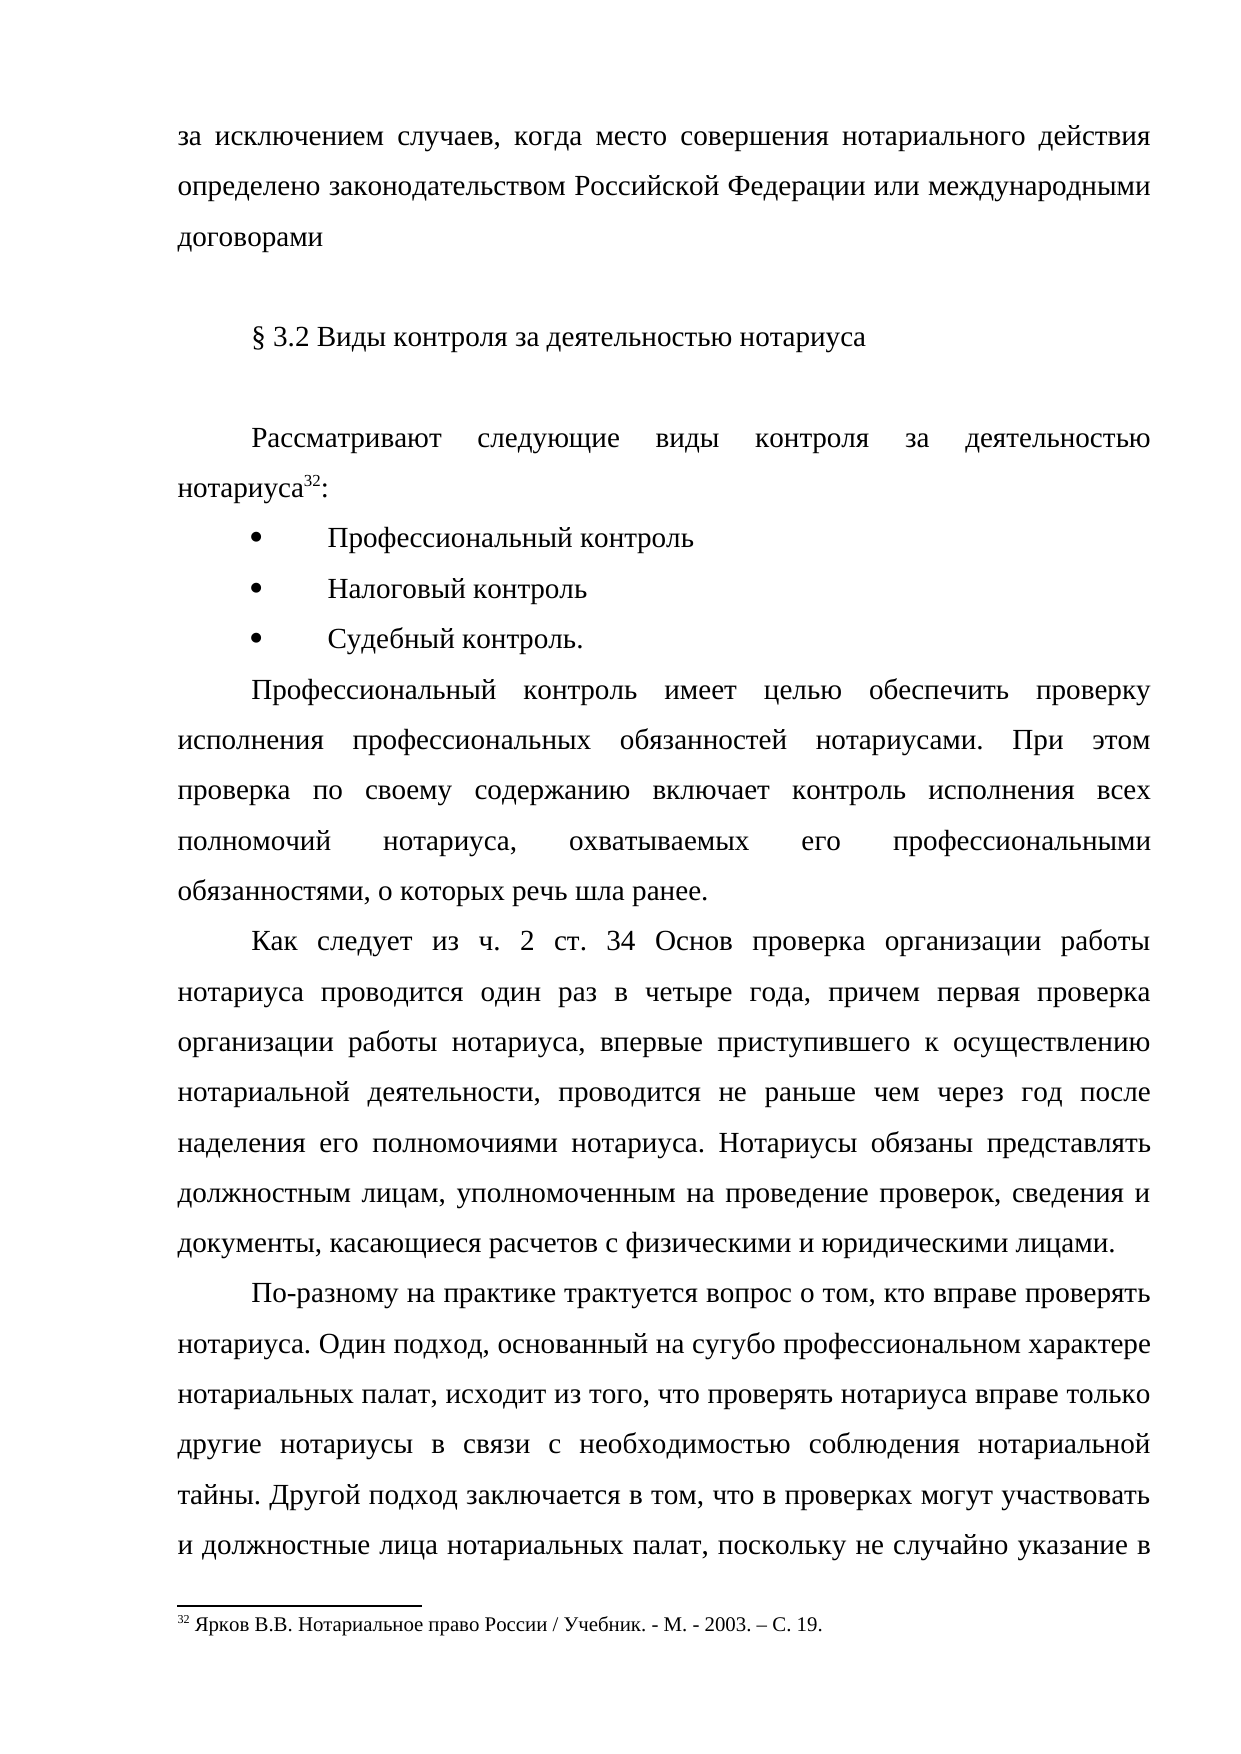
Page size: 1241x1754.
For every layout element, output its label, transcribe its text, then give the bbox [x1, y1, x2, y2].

text Рассматривают следующие виды контроля за деятельностью нотариуса: [177, 420, 1152, 504]
list Профессиональный контроль [177, 521, 1152, 554]
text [177, 1276, 1152, 1561]
text § 3.2 Виды контроля за деятельностью нотариуса [177, 319, 1152, 353]
list Судебный контроль. [177, 621, 1152, 655]
list Налоговый контроль [177, 571, 1152, 605]
text Профессиональный контроль имеет целью обеспечить проверку исполнения профессиональных обязанностей нотариусами. При этом проверка по своему содержанию включает контроль исполнения всех полномочий нотариуса, охватываемых его профессиональными обязанностями, о которых речь шла ранее. [177, 672, 1152, 907]
text Как следует из ч. 2 ст. 34 Основ проверка организации работы нотариуса проводится один раз в четыре года, причем первая проверка организации работы нотариуса, впервые приступившего к осуществлению нотариальной деятельности, проводится не раньше чем через год после наделения его полномочиями нотариуса. Нотариусы обязаны представлять должностным лицам, уполномоченным на проведение проверок, сведения и документы, касающиеся расчетов с физическими и юридическими лицами. [177, 923, 1152, 1259]
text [177, 118, 1152, 252]
